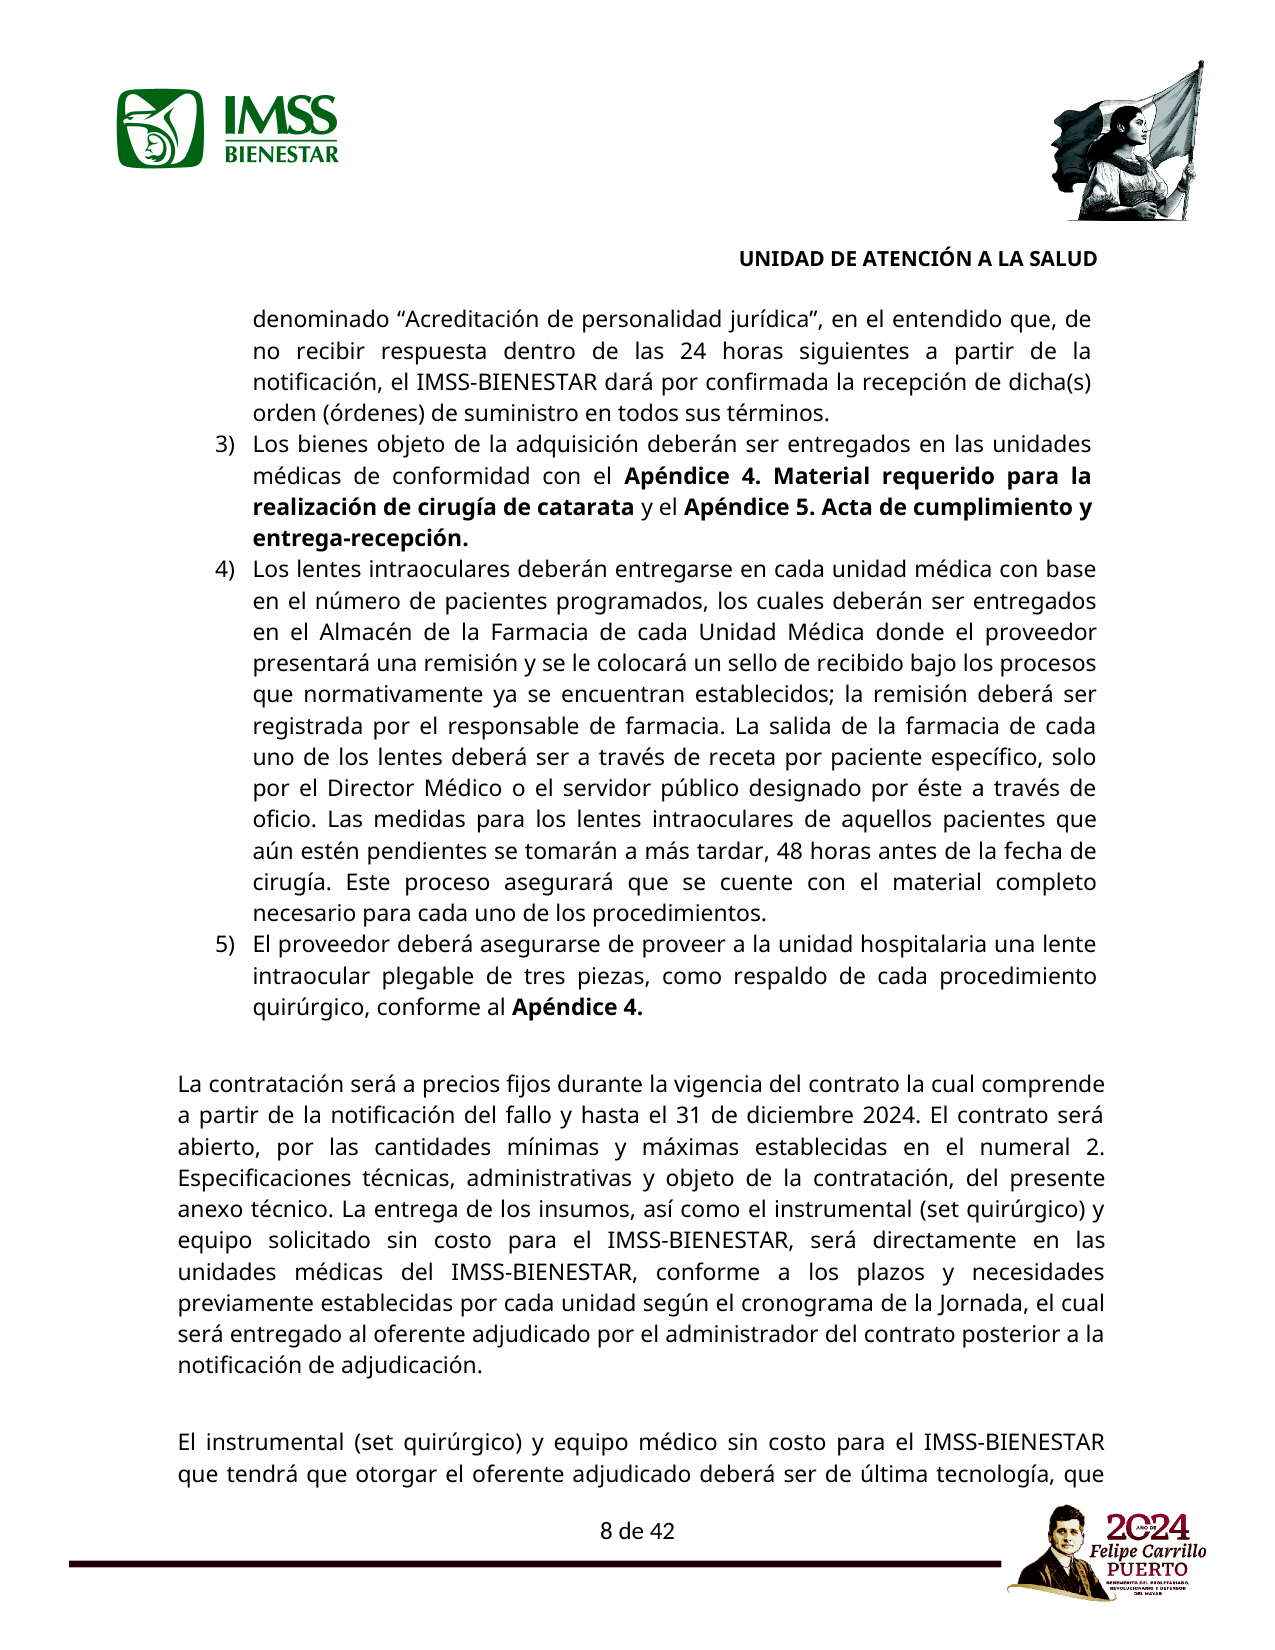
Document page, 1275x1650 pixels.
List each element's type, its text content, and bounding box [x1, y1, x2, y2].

text La contratación será a precios fijos durante la vigencia del contrato la cual comprende a partir de la notificación del fallo y hasta el 31 de diciembre 2024. El contrato será abierto, por las cantidades mínimas y máximas establecidas en el numeral 2. Especificaciones técnicas, administrativas y objeto de la contratación, del presente anexo técnico. La entrega de los insumos, así como el instrumental (set quirúrgico) y equipo solicitado sin costo para el IMSS-BIENESTAR, será directamente en las unidades médicas del IMSS-BIENESTAR, conforme a los plazos y necesidades previamente establecidas por cada unidad según el cronograma de la Jornada, el cual será entregado al oferente adjudicado por el administrador del contrato posterior a la notificación de adjudicación. [177, 1068, 1106, 1380]
picture [1, 0, 1274, 1646]
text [177, 1426, 1106, 1489]
list El proveedor deberá asegurarse de proveer a la unidad hospitalaria una lente intraocular plegable de tres piezas, como respaldo de cada procedimiento quirúrgico, conforme al Apéndice 4. [215, 928, 1098, 1022]
list Los lentes intraoculares deberán entregarse en cada unidad médica con base en el número de pacientes programados, los cuales deberán ser entregados en el Almacén de la Farmacia de cada Unidad Médica donde el proveedor presentará una remisión y se le colocará un sello de recibido bajo los procesos que normativamente ya se encuentran establecidos; la remisión deberá ser registrada por el responsable de farmacia. La salida de la farmacia de cada uno de los lentes deberá ser a través de receta por paciente específico, solo por el Director Médico o el servidor público designado por éste a través de oficio. Las medidas para los lentes intraoculares de aquellos pacientes que aún estén pendientes se tomarán a más tardar, 48 horas antes de la fecha de cirugía. Este proceso asegurará que se cuente con el material completo necesario para cada uno de los procedimientos. [215, 553, 1098, 928]
list Los bienes objeto de la adquisición deberán ser entregados en las unidades médicas de conformidad con el Apéndice 4. Material requerido para la realización de cirugía de catarata y el Apéndice 5. Acta de cumplimiento y entrega-recepción. [215, 428, 1093, 553]
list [215, 303, 1093, 428]
